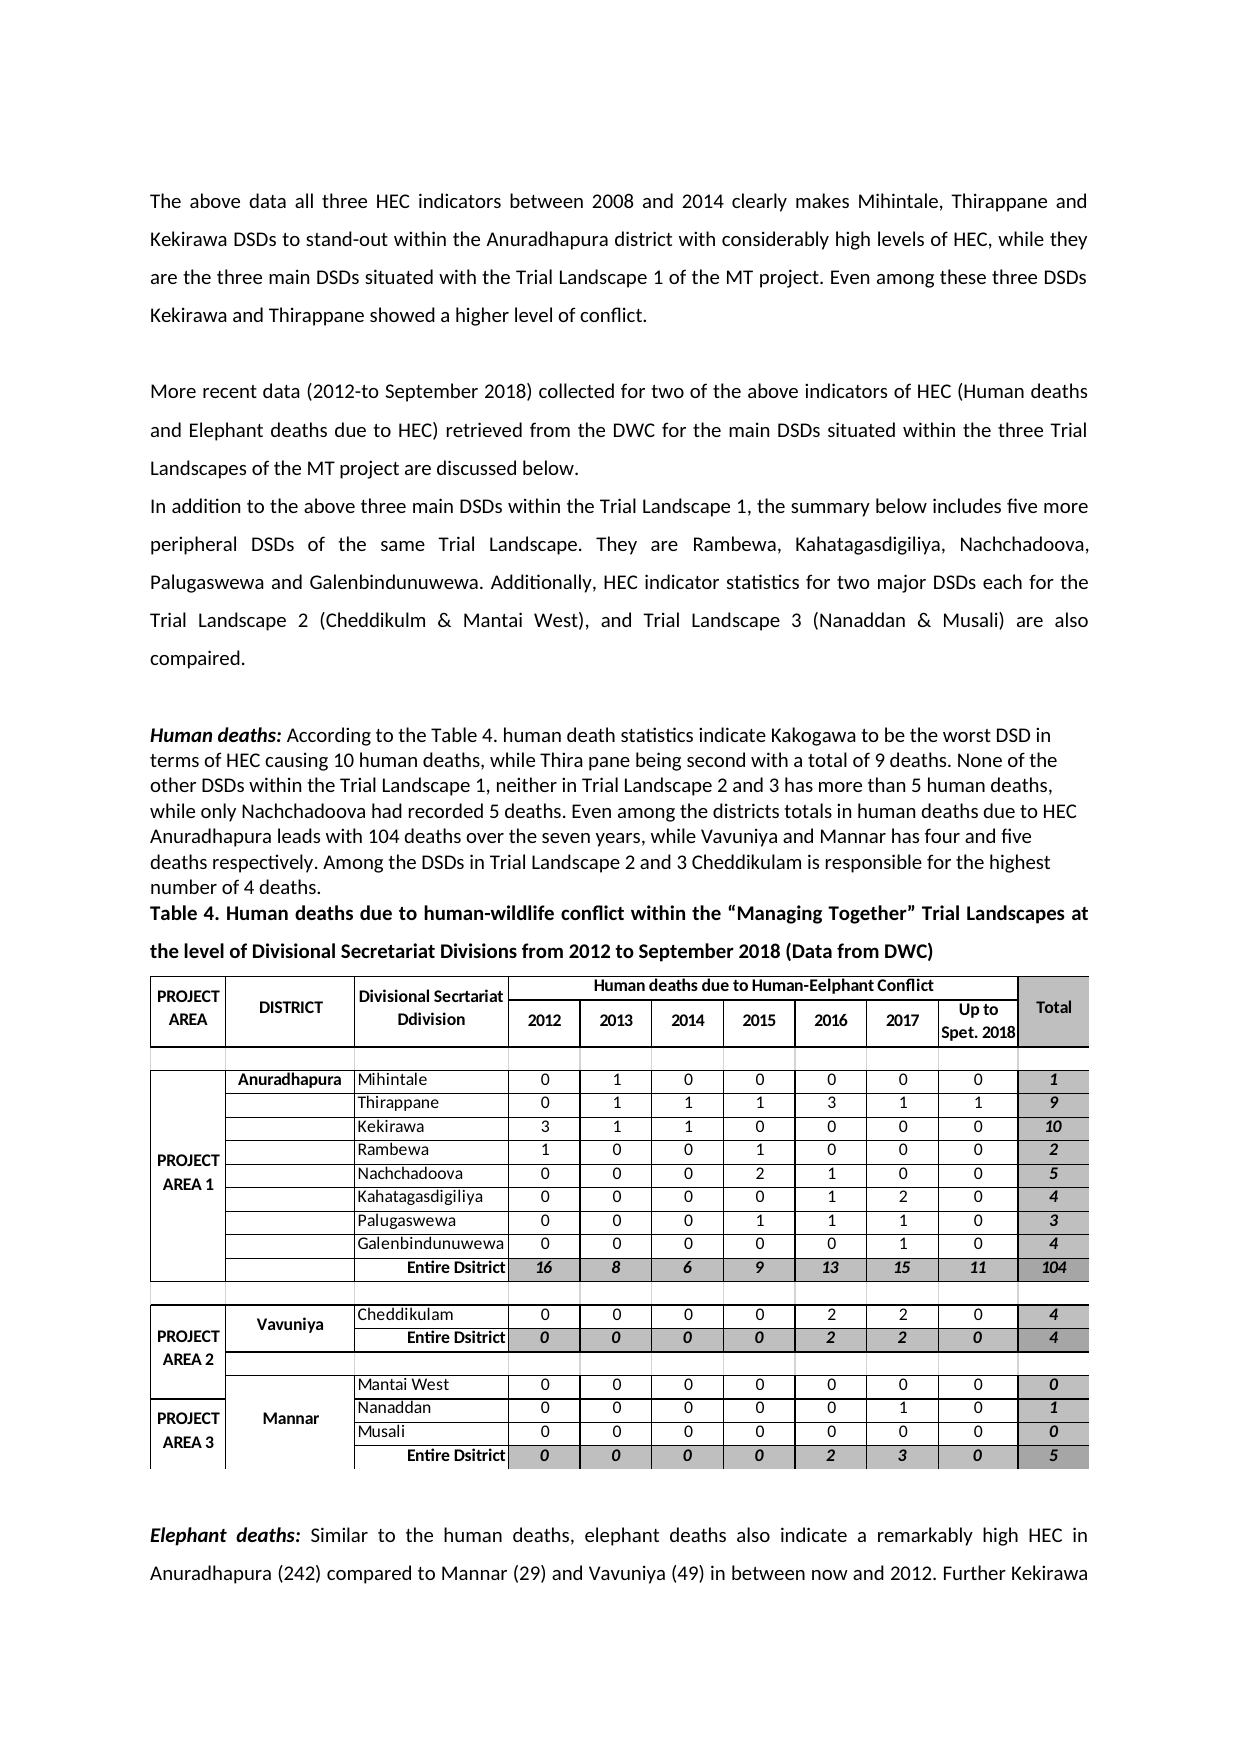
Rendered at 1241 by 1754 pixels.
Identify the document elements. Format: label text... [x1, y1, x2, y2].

text More recent data (2012-to September 2018) collected for two of the above indicators of HEC (Human deaths and Elephant deaths due to HEC) retrieved from the DWC for the main DSDs situated within the three Trial Landscapes of the MT project are discussed below. [150, 379, 1090, 480]
text The above data all three HEC indicators between 2008 and 2014 clearly makes Mihintale, Thirappane and Kekirawa DSDs to stand-out within the Anuradhapura district with considerably high levels of HEC, while they are the three main DSDs situated with the Trial Landscape 1 of the MT project. Even among these three DSDs Kekirawa and Thirappane showed a higher level of conflict. [150, 188, 1090, 328]
text In addition to the above three main DSDs within the Trial Landscape 1, the summary below includes five more peripheral DSDs of the same Trial Landscape. They are Rambewa, Kahatagasdigiliya, Nachchadoova, Palugaswewa and Galenbindunuwewa. Additionally, HEC indicator statistics for two major DSDs each for the Trial Landscape 2 (Cheddikulm & Mantai West), and Trial Landscape 3 (Nanaddan & Musali) are also compaired. [150, 493, 1090, 671]
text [150, 1522, 1090, 1586]
text Human deaths: According to the Table 4. human death statistics indicate Kakogawa to be the worst DSD in terms of HEC causing 10 human deaths, while Thira pane being second with a total of 9 deaths. None of the other DSDs within the Trial Landscape 1, neither in Trial Landscape 2 and 3 has more than 5 human deaths, while only Nachchadoova had recorded 5 deaths. Even among the districts totals in human deaths due to HEC Anuradhapura leads with 104 deaths over the seven years, while Vavuniya and Mannar has four and five deaths respectively. Among the DSDs in Trial Landscape 2 and 3 Cheddikulam is responsible for the highest number of 4 deaths. [150, 722, 1090, 900]
text Table 4. Human deaths due to human-wildlife conflict within the “Managing Together” Trial Landscapes at the level of Divisional Secretariat Divisions from 2012 to September 2018 (Data from DWC) [150, 900, 1090, 963]
